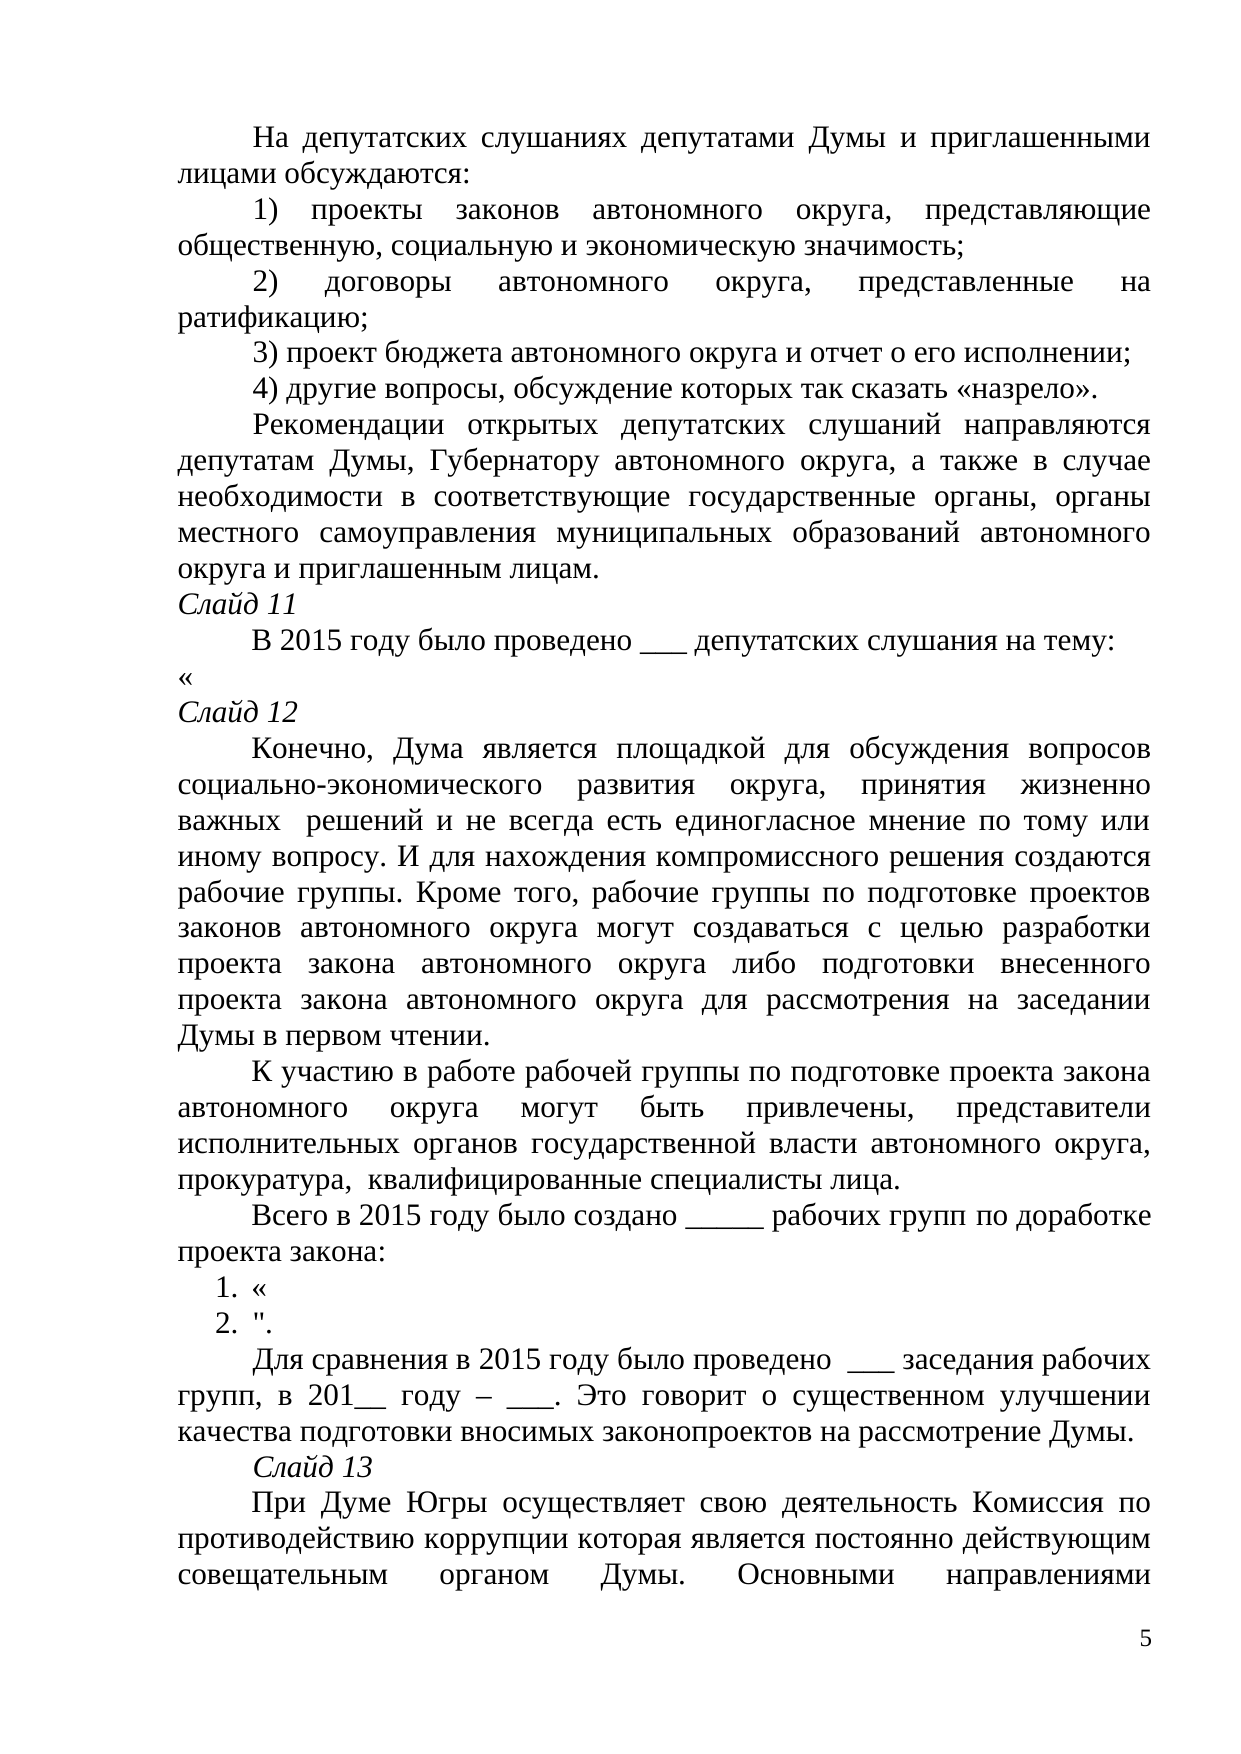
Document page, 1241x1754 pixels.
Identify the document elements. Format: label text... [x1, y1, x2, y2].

text Рекомендации открытых депутатских слушаний направляются депутатам Думы, Губернатору автономного округа, а также в случае необходимости в соответствующие государственные органы, органы местного самоуправления муниципальных образований автономного округа и приглашенным лицам. [177, 406, 1152, 585]
text 1) проекты законов автономного округа, представляющие общественную, социальную и экономическую значимость; [177, 190, 1152, 262]
text На депутатских слушаниях депутатами Думы и приглашенными лицами обсуждаются: [177, 118, 1152, 190]
text В 2015 году было проведено ___ депутатских слушания на тему: [177, 621, 1152, 657]
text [177, 1484, 1152, 1592]
text Слайд 13 [252, 1448, 1152, 1484]
list « [177, 1268, 1152, 1304]
text Слайд 12 [177, 693, 1152, 729]
text 2) договоры автономного округа, представленные на ратификацию; [177, 262, 1152, 334]
text К участию в работе рабочей группы по подготовке проекта закона автономного округа могут быть привлечены, представители исполнительных органов государственной власти автономного округа, прокуратура, квалифицированные специалисты лица. [177, 1052, 1152, 1196]
list ". [215, 1304, 1152, 1340]
text Для сравнения в 2015 году было проведено ___ заседания рабочих групп, в 201__ году – ___. Это говорит о существенном улучшении качества подготовки вносимых законопроектов на рассмотрение Думы. [177, 1340, 1152, 1448]
text Слайд 11 [177, 585, 1152, 621]
text Всего в 2015 году было создано _____ рабочих групп по доработке проекта закона: [177, 1196, 1152, 1268]
text Конечно, Дума является площадкой для обсуждения вопросов социально-экономического развития округа, принятия жизненно важных решений и не всегда есть единогласное мнение по тому или иному вопросу. И для нахождения компромиссного решения создаются рабочие группы. Кроме того, рабочие группы по подготовке проектов законов автономного округа могут создаваться с целью разработки проекта закона автономного округа либо подготовки внесенного проекта закона автономного округа для рассмотрения на заседании Думы в первом чтении. [177, 729, 1152, 1052]
text « [177, 657, 1152, 693]
text 4) другие вопросы, обсуждение которых так сказать «назрело». [177, 370, 1152, 406]
text 3) проект бюджета автономного округа и отчет о его исполнении; [177, 334, 1152, 370]
